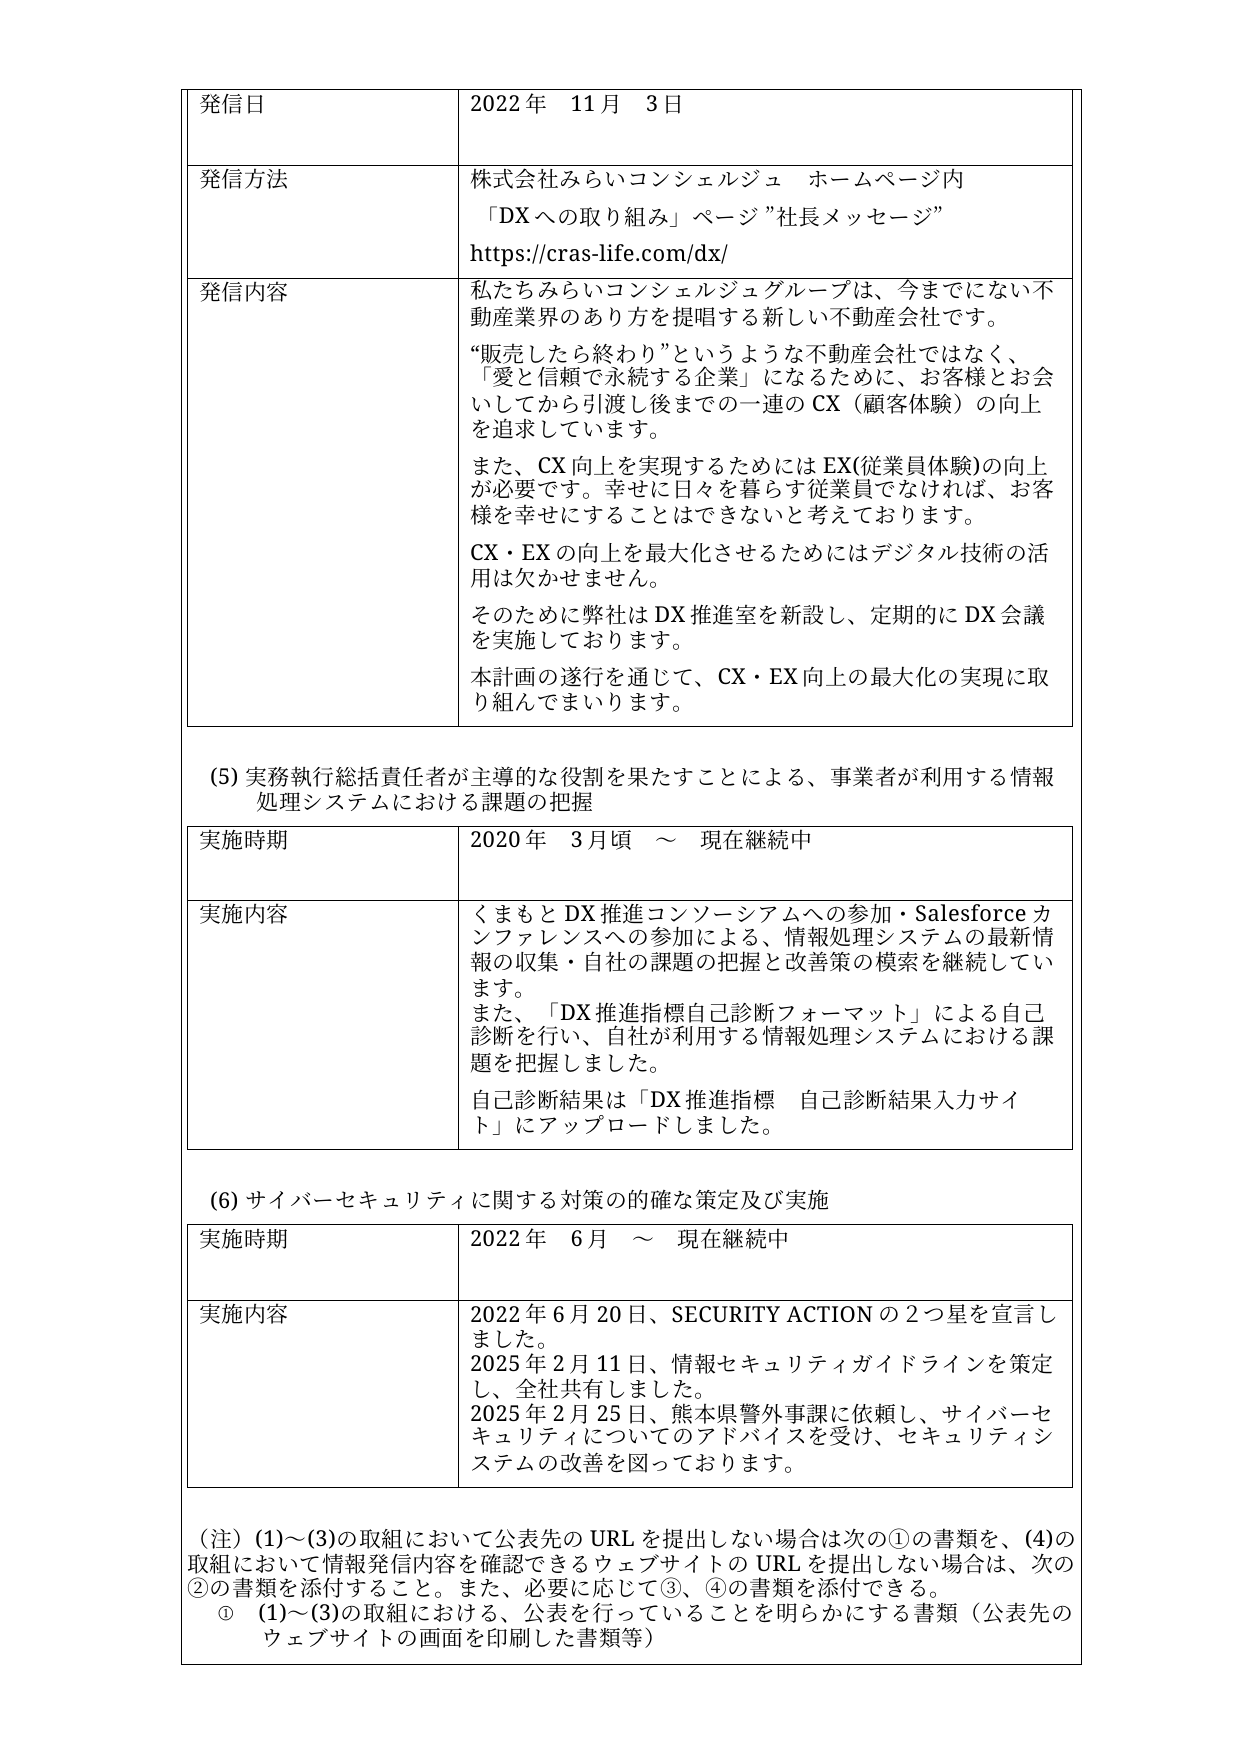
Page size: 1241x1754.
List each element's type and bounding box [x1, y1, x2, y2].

table_cell [182, 90, 1081, 1664]
